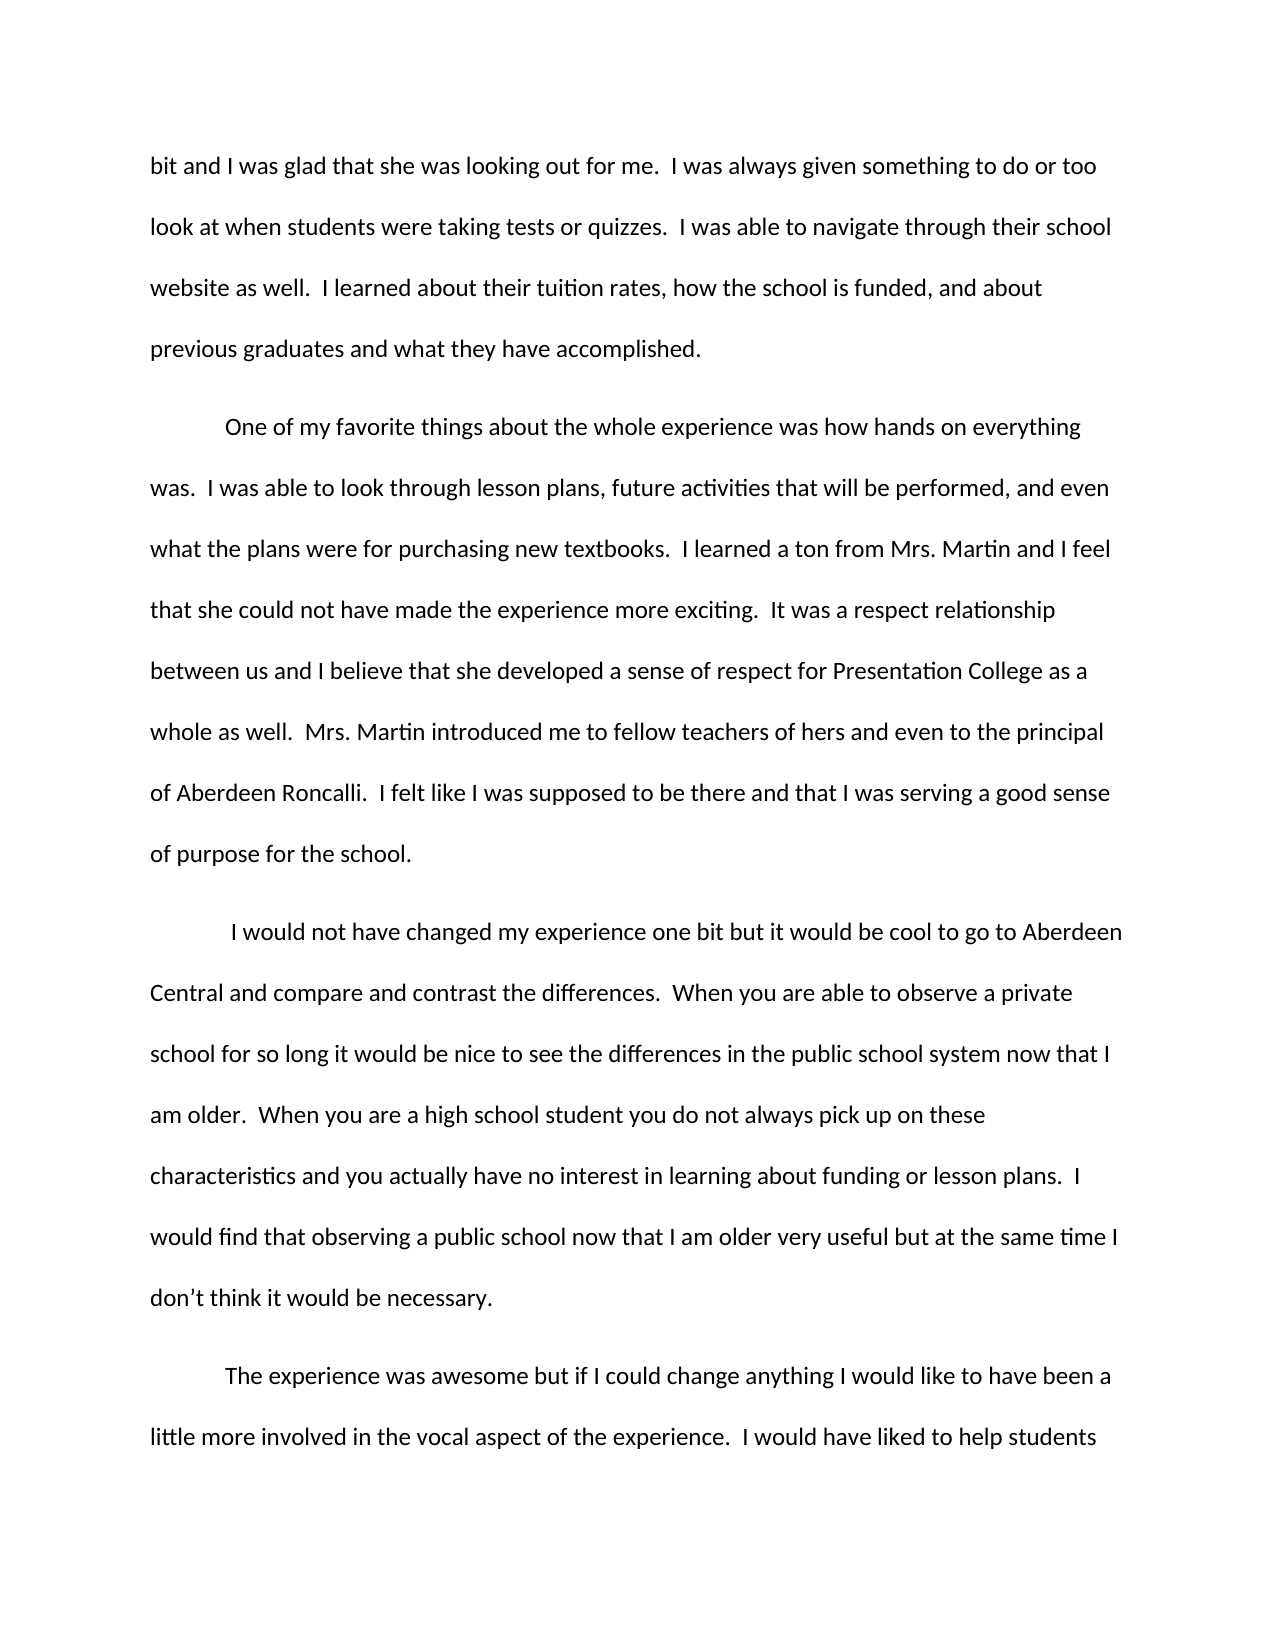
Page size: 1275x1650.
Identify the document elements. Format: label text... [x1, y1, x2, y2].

text One of my favorite things about the whole experience was how hands on everything was. I was able to look through lesson plans, future activities that will be performed, and even what the plans were for purchasing new textbooks. I learned a ton from Mrs. Martin and I feel that she could not have made the experience more exciting. It was a respect relationship between us and I believe that she developed a sense of respect for Presentation College as a whole as well. Mrs. Martin introduced me to fellow teachers of hers and even to the principal of Aberdeen Roncalli. I felt like I was supposed to be there and that I was serving a good sense of purpose for the school. [150, 411, 1125, 869]
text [150, 1360, 1125, 1451]
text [150, 150, 1125, 364]
text I would not have changed my experience one bit but it would be cool to go to Aberdeen Central and compare and contrast the differences. When you are able to observe a private school for so long it would be nice to see the differences in the public school system now that I am older. When you are a high school student you do not always pick up on these characteristics and you actually have no interest in learning about funding or lesson plans. I would find that observing a public school now that I am older very useful but at the same time I don’t think it would be necessary. [150, 916, 1125, 1313]
